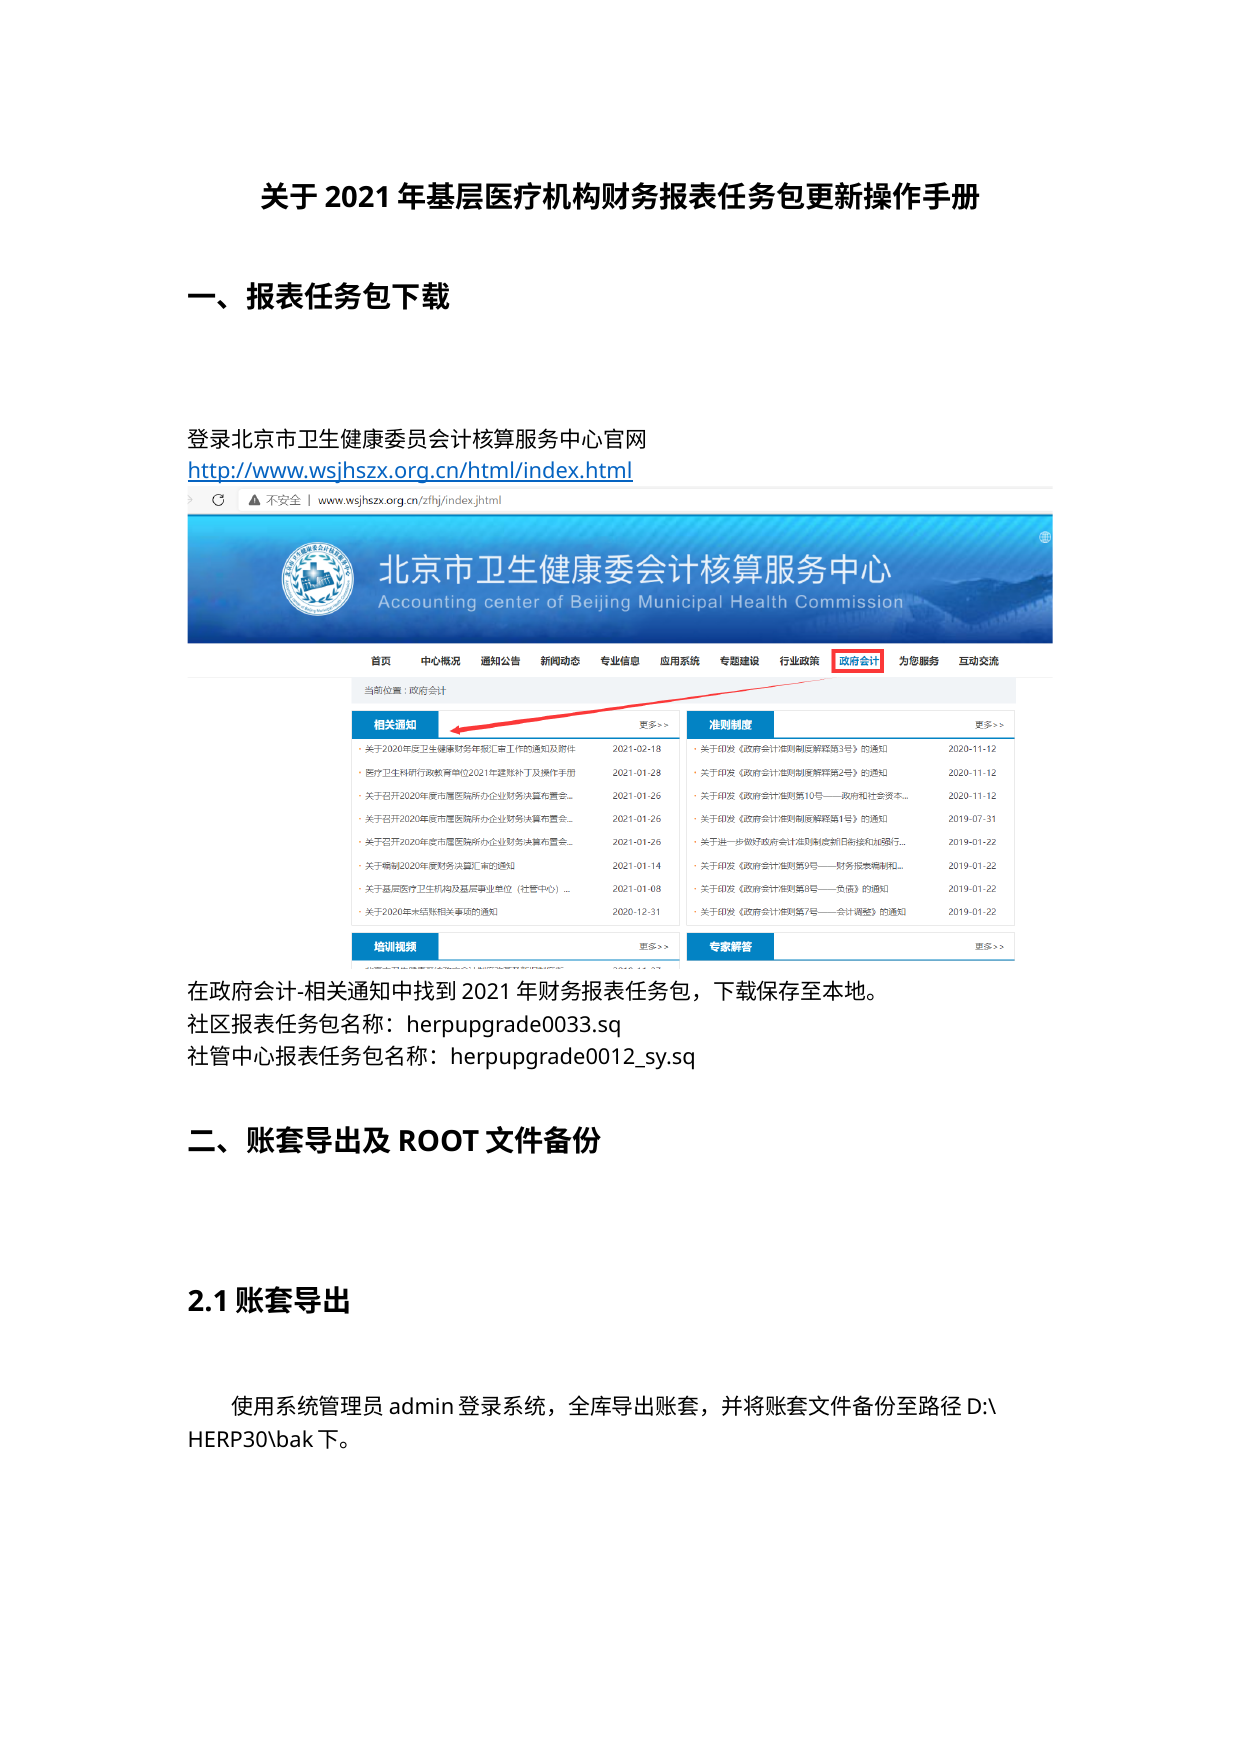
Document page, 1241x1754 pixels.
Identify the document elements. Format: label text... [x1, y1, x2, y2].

picture [187, 486, 1053, 514]
text 社区报表任务包名称：herpupgrade0033.sq [187, 1006, 1053, 1039]
text 社管中心报表任务包名称：herpupgrade0012_sy.sq [187, 1039, 1053, 1071]
text 登录北京市卫生健康委员会计核算服务中心官网 [187, 421, 1053, 454]
picture [187, 517, 1053, 969]
text http://www.wsjhszx.org.cn/html/index.html [187, 454, 1053, 486]
text 关于2021年基层医疗机构财务报表任务包更新操作手册 [187, 162, 1053, 227]
text 在政府会计-相关通知中找到2021年财务报表任务包，下载保存至本地。 [187, 974, 1053, 1006]
text 使用系统管理员admin登录系统，全库导出账套，并将账套文件备份至路径D:\HERP30\bak下。 [187, 1389, 1053, 1454]
subtitle 二、账套导出及ROOT文件备份 [187, 1107, 1053, 1172]
subtitle 一、报表任务包下载 [187, 262, 1053, 327]
subtitle 2.1账套导出 [187, 1266, 1053, 1331]
